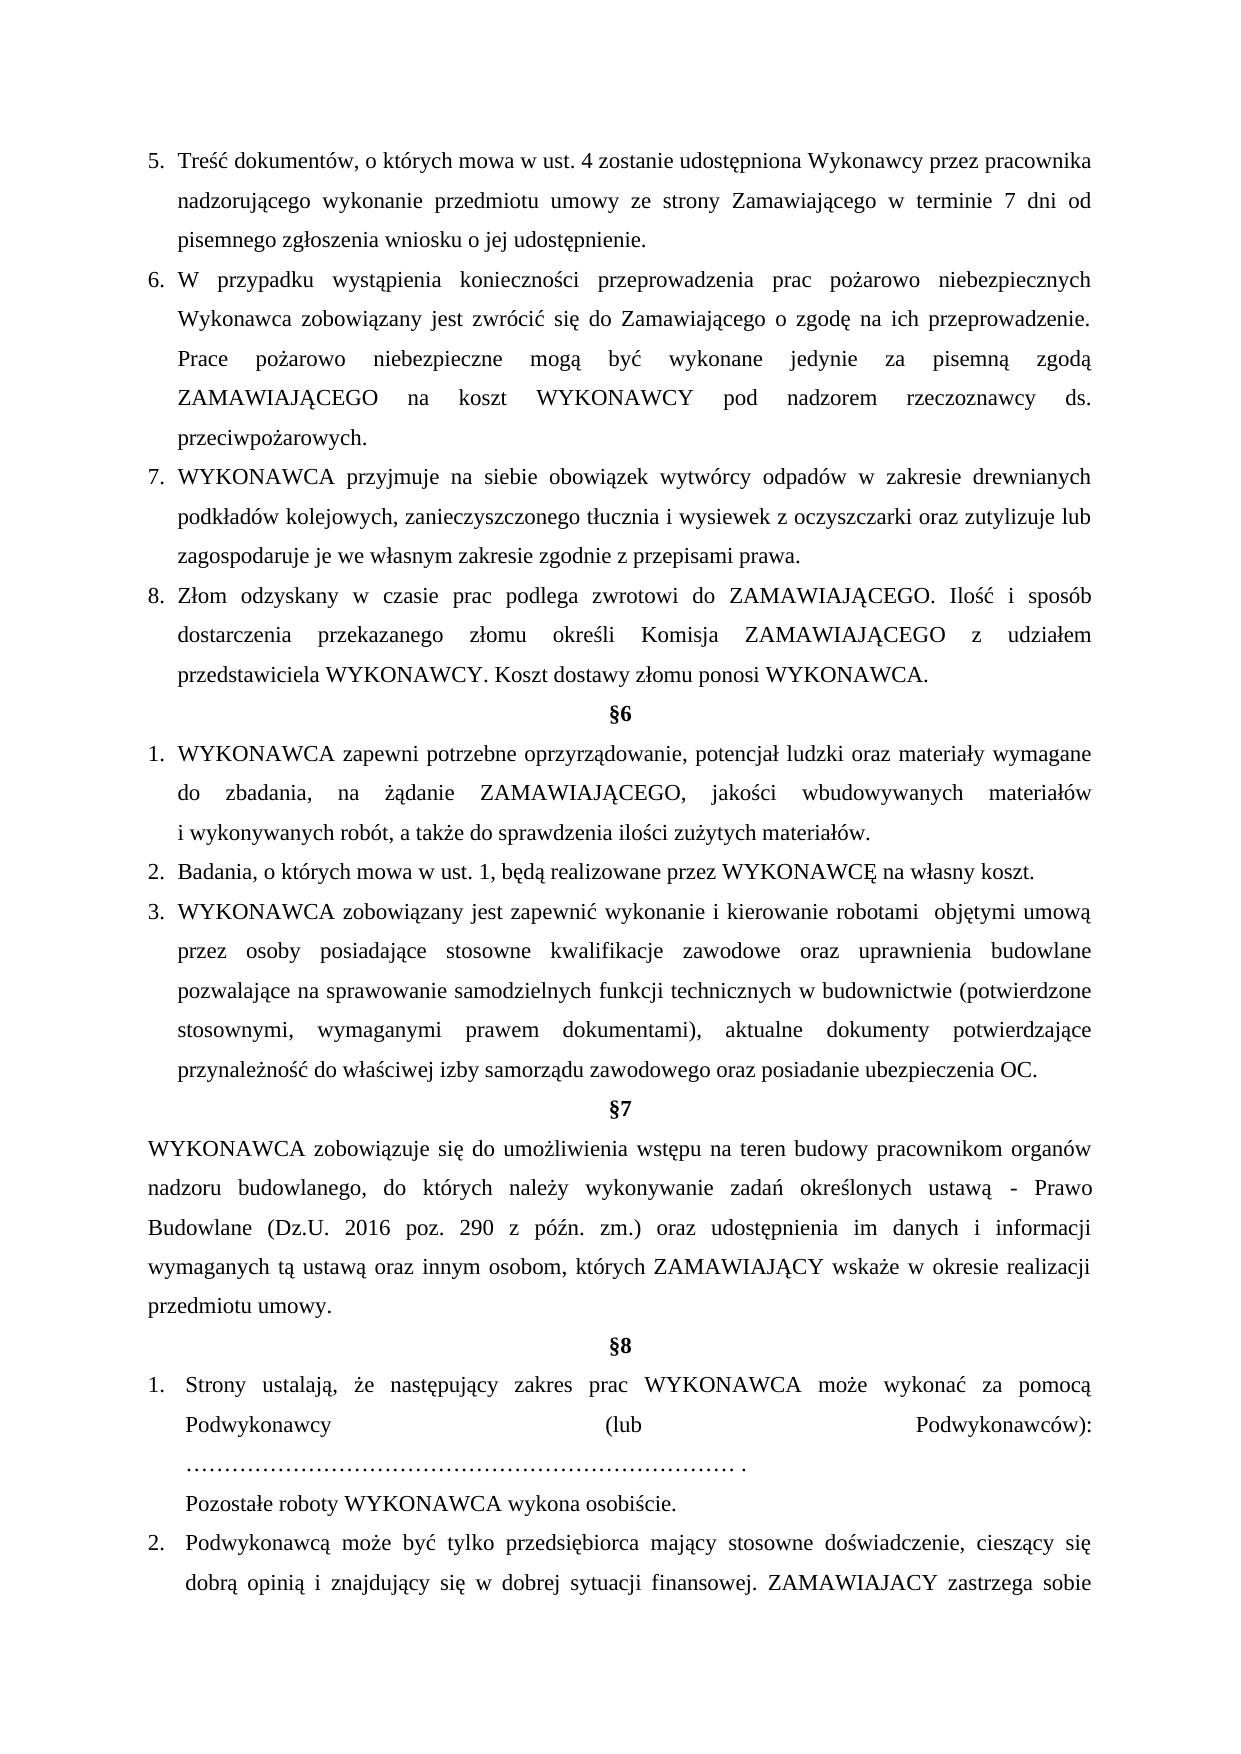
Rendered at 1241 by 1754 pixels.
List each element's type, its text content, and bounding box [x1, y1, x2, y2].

list Strony ustalają, że następujący zakres prac WYKONAWCA może wykonać za pomocą Podwykonawcy (lub Podwykonawców): ……………………………………………………………… . [148, 1371, 1093, 1477]
list Złom odzyskany w czasie prac podlega zwrotowi do ZAMAWIAJĄCEGO. Ilość i sposób dostarczenia przekazanego złomu określi Komisja ZAMAWIAJĄCEGO z udziałem przedstawiciela WYKONAWCY. Koszt dostawy złomu ponosi WYKONAWCA. [148, 582, 1093, 687]
text §7 [148, 1095, 1093, 1121]
list WYKONAWCA przyjmuje na siebie obowiązek wytwórcy odpadów w zakresie drewnianych podkładów kolejowych, zanieczyszczonego tłucznia i wysiewek z oczyszczarki oraz zutylizuje lub zagospodaruje je we własnym zakresie zgodnie z przepisami prawa. [148, 463, 1093, 569]
text §8 [148, 1332, 1093, 1358]
list WYKONAWCA zapewni potrzebne oprzyrządowanie, potencjał ludzki oraz materiały wymagane do zbadania, na żądanie ZAMAWIAJĄCEGO, jakości wbudowywanych materiałów i wykonywanych robót, a także do sprawdzenia ilości zużytych materiałów. [148, 740, 1093, 845]
list Badania, o których mowa w ust. 1, będą realizowane przez WYKONAWCĘ na własny koszt. [148, 858, 1093, 884]
list WYKONAWCA zobowiązany jest zapewnić wykonanie i kierowanie robotami objętymi umową przez osoby posiadające stosowne kwalifikacje zawodowe oraz uprawnienia budowlane pozwalające na sprawowanie samodzielnych funkcji technicznych w budownictwie (potwierdzone stosownymi, wymaganymi prawem dokumentami), aktualne dokumenty potwierdzające przynależność do właściwej izby samorządu zawodowego oraz posiadanie ubezpieczenia OC. [148, 898, 1093, 1082]
text Pozostałe roboty WYKONAWCA wykona osobiście. [185, 1490, 1093, 1516]
text WYKONAWCA zobowiązuje się do umożliwienia wstępu na teren budowy pracownikom organów nadzoru budowlanego, do których należy wykonywanie zadań określonych ustawą - Prawo Budowlane (Dz.U. 2016 poz. 290 z późn. zm.) oraz udostępnienia im danych i informacji wymaganych tą ustawą oraz innym osobom, których ZAMAWIAJĄCY wskaże w okresie realizacji przedmiotu umowy. [148, 1134, 1093, 1319]
list W przypadku wystąpienia konieczności przeprowadzenia prac pożarowo niebezpiecznych Wykonawca zobowiązany jest zwrócić się do Zamawiającego o zgodę na ich przeprowadzenie. Prace pożarowo niebezpieczne mogą być wykonane jedynie za pisemną zgodą ZAMAWIAJĄCEGO na koszt WYKONAWCY pod nadzorem rzeczoznawcy ds. przeciwpożarowych. [148, 266, 1093, 450]
list Treść dokumentów, o których mowa w ust. 4 zostanie udostępniona Wykonawcy przez pracownika nadzorującego wykonanie przedmiotu umowy ze strony Zamawiającego w terminie 7 dni od pisemnego zgłoszenia wniosku o jej udostępnienie. [148, 148, 1093, 253]
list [148, 1529, 1093, 1595]
text §6 [148, 700, 1093, 727]
